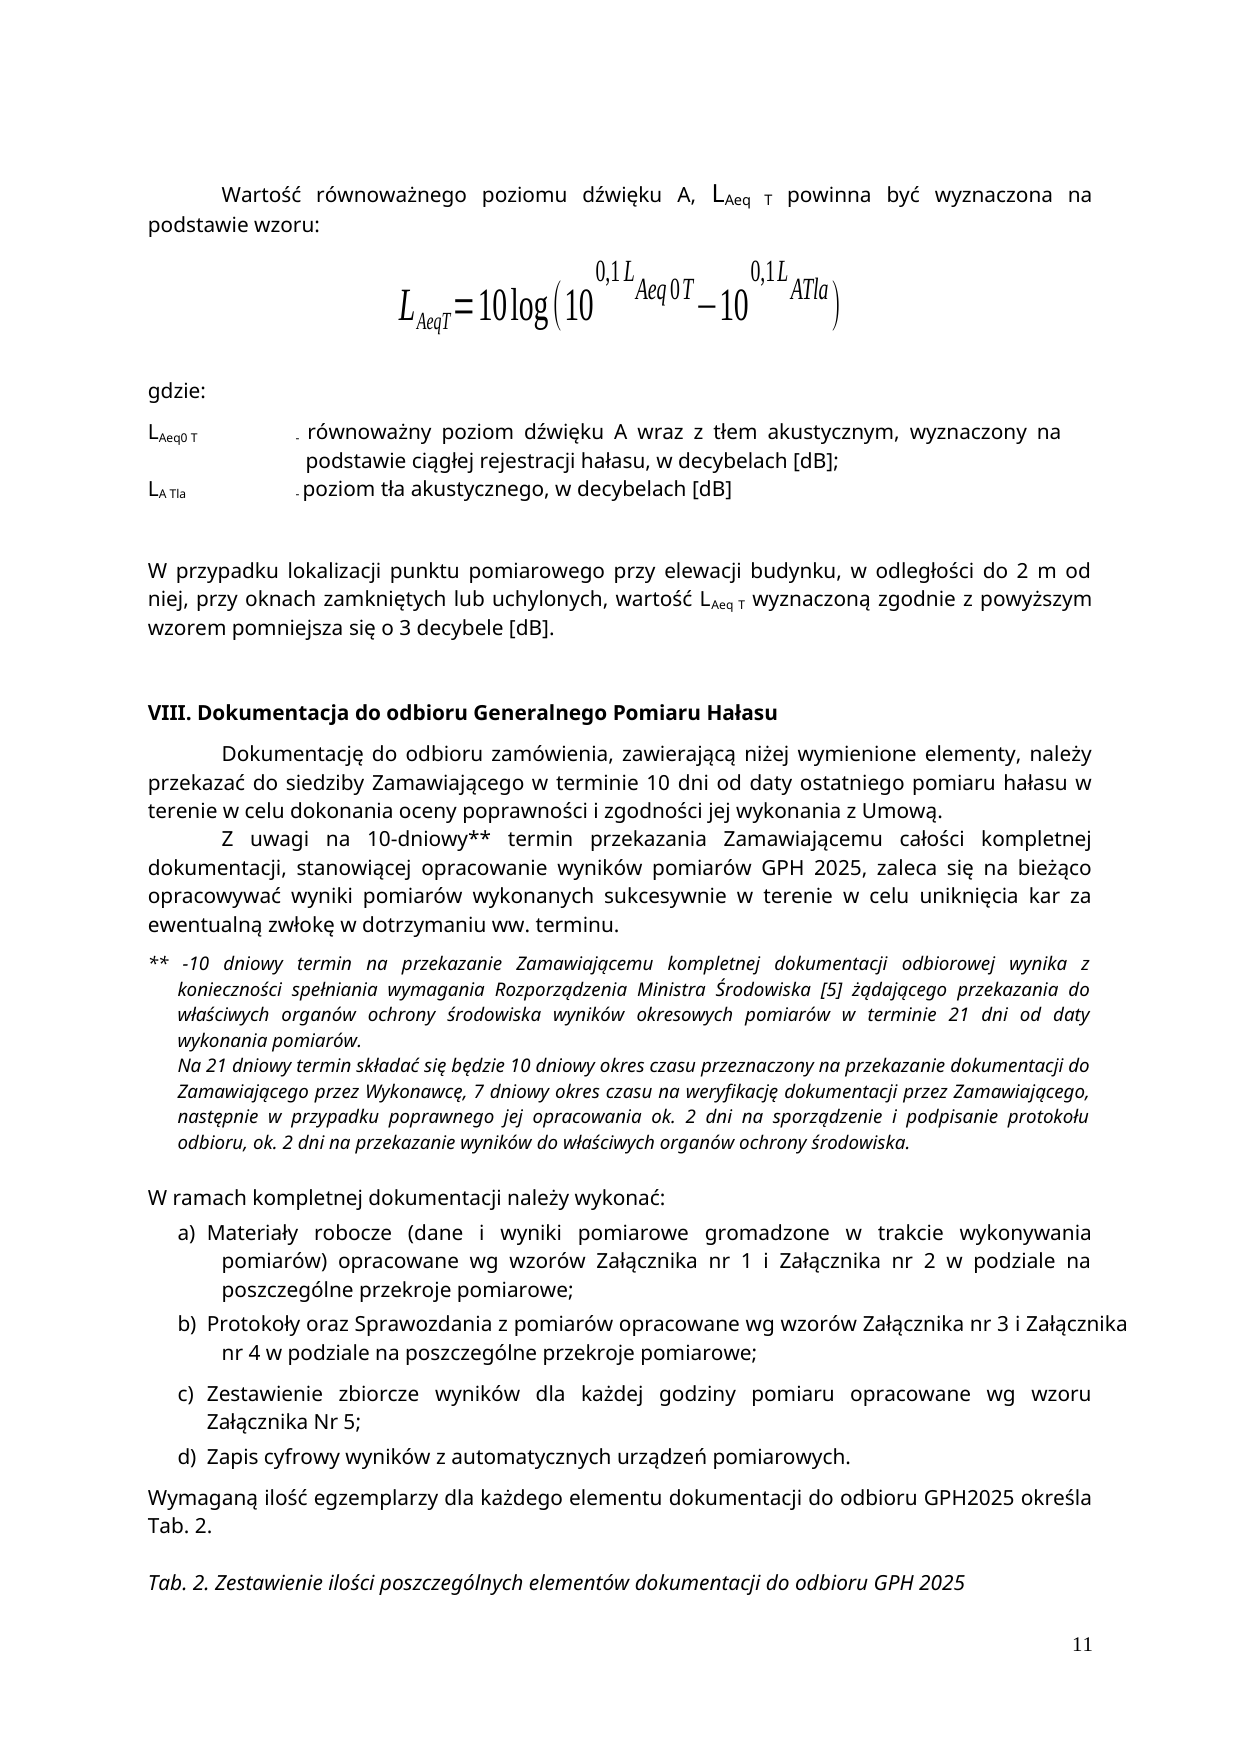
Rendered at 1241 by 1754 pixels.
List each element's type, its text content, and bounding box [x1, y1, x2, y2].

text LAeq0 T - równoważny poziom dźwięku A wraz z tłem akustycznym, wyznaczony na podstawie ciągłej rejestracji hałasu, w decybelach [dB]; [148, 417, 1093, 474]
list Materiały robocze (dane i wyniki pomiarowe gromadzone w trakcie wykonywania pomiarów) opracowane wg wzorów Załącznika nr 1 i Załącznika nr 2 w podziale na poszczególne przekroje pomiarowe; [177, 1218, 1093, 1303]
text ** -10 dniowy termin na przekazanie Zamawiającemu kompletnej dokumentacji odbiorowej wynika z konieczności spełniania wymagania Rozporządzenia Ministra Środowiska [5] żądającego przekazania do właściwych organów ochrony środowiska wyników okresowych pomiarów w terminie 21 dni od daty wykonania pomiarów. [148, 951, 1093, 1053]
text Wartość równoważnego poziomu dźwięku A, LAeq T powinna być wyznaczona na podstawie wzoru: [148, 176, 1093, 238]
text Tab. 2. Zestawienie ilości poszczególnych elementów dokumentacji do odbioru GPH 2025 [148, 1568, 1093, 1597]
text VIII. Dokumentacja do odbioru Generalnego Pomiaru Hałasu [148, 698, 1093, 727]
text Z uwagi na 10-dniowy** termin przekazania Zamawiającemu całości kompletnej dokumentacji, stanowiącej opracowanie wyników pomiarów GPH 2025, zaleca się na bieżąco opracowywać wyniki pomiarów wykonanych sukcesywnie w terenie w celu uniknięcia kar za ewentualną zwłokę w dotrzymaniu ww. terminu. [148, 824, 1093, 938]
text W przypadku lokalizacji punktu pomiarowego przy elewacji budynku, w odległości do 2 m od niej, przy oknach zamkniętych lub uchylonych, wartość LAeq T wyznaczoną zgodnie z powyższym wzorem pomniejsza się o 3 decybele [dB]. [148, 556, 1093, 641]
text Wymaganą ilość egzemplarzy dla każdego elementu dokumentacji do odbioru GPH2025 określa Tab. 2. [148, 1483, 1093, 1540]
text Dokumentację do odbioru zamówienia, zawierającą niżej wymienione elementy, należy przekazać do siedziby Zamawiającego w terminie 10 dni od daty ostatniego pomiaru hałasu w terenie w celu dokonania oceny poprawności i zgodności jej wykonania z Umową. [148, 739, 1093, 824]
list Zapis cyfrowy wyników z automatycznych urządzeń pomiarowych. [177, 1442, 1093, 1471]
text gdzie: [148, 376, 1093, 405]
list Protokoły oraz Sprawozdania z pomiarów opracowane wg wzorów Załącznika nr 3 i Załącznika nr 4 w podziale na poszczególne przekroje pomiarowe; [177, 1309, 1129, 1366]
list Zestawienie zbiorcze wyników dla każdej godziny pomiaru opracowane wg wzoru Załącznika Nr 5; [177, 1379, 1093, 1436]
text W ramach kompletnej dokumentacji należy wykonać: [148, 1183, 1093, 1212]
text Na 21 dniowy termin składać się będzie 10 dniowy okres czasu przeznaczony na przekazanie dokumentacji do Zamawiającego przez Wykonawcę, 7 dniowy okres czasu na weryfikację dokumentacji przez Zamawiającego, następnie w przypadku poprawnego jej opracowania ok. 2 dni na sporządzenie i podpisanie protokołu odbioru, ok. 2 dni na przekazanie wyników do właściwych organów ochrony środowiska. [148, 1053, 1093, 1155]
text LA Tla - poziom tła akustycznego, w decybelach [dB] [148, 474, 1093, 503]
